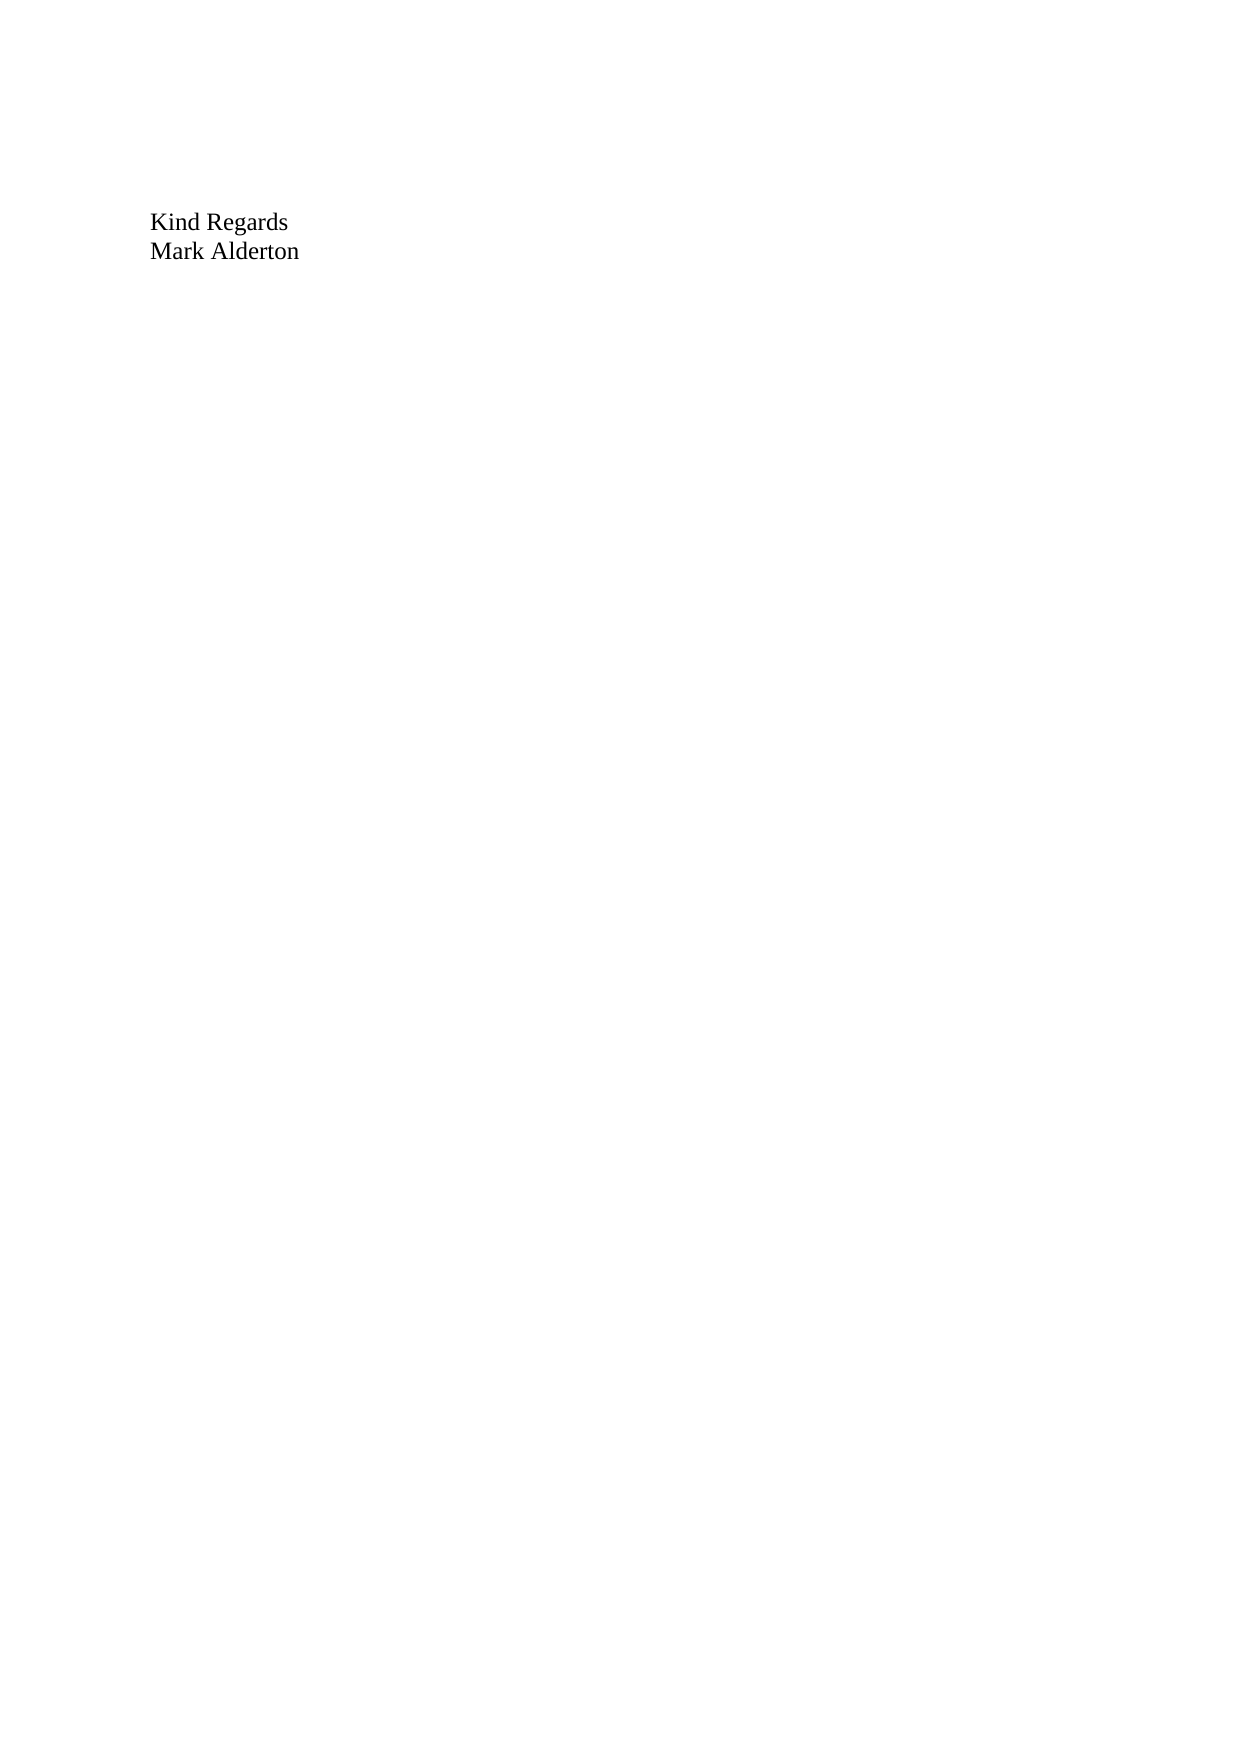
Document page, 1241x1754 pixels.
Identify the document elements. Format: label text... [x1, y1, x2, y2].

text Mark Alderton [150, 236, 1090, 265]
text Kind Regards [150, 207, 1090, 236]
